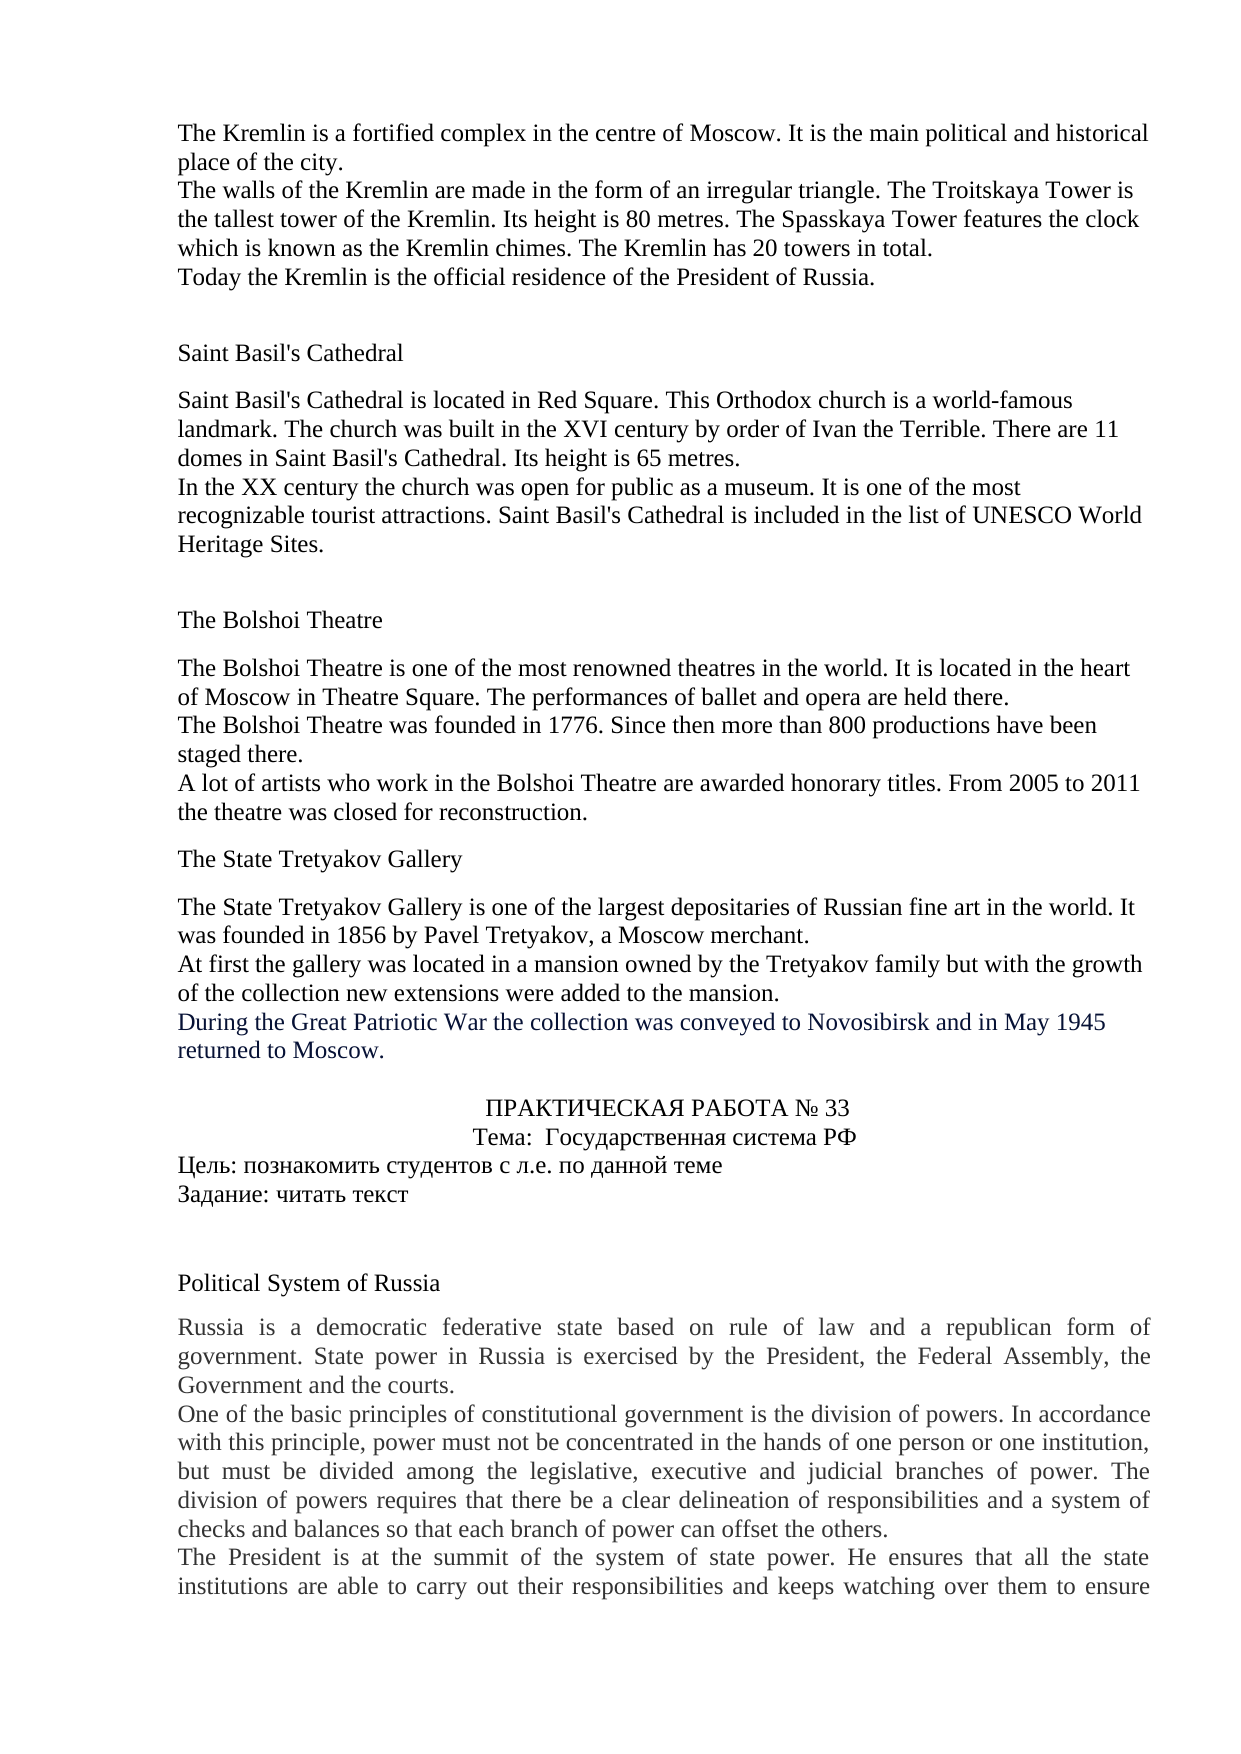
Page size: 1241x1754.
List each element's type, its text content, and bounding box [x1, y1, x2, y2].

text The walls of the Kremlin are made in the form of an irregular triangle. The Troitskaya Tower is the tallest tower of the Kremlin. Its height is 80 metres. The Spasskaya Tower features the clock which is known as the Kremlin chimes. The Kremlin has 20 towers in total. [177, 176, 1152, 262]
text The Kremlin is a fortified complex in the centre of Moscow. It is the main political and historical place of the city. [177, 118, 1152, 176]
text In the XX century the church was open for public as a museum. It is one of the most recognizable tourist attractions. Saint Basil's Cathedral is included in the list of UNESCO World Heritage Sites. [177, 472, 1152, 558]
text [177, 1542, 1152, 1600]
text Political System of Russia [177, 1268, 1152, 1297]
text Saint Basil's Cathedral [177, 338, 1152, 367]
text The State Tretyakov Gallery [177, 844, 1152, 873]
text The Bolshoi Theatre is one of the most renowned theatres in the world. It is located in the heart of Moscow in Theatre Square. The performances of ballet and opera are held there. [177, 653, 1152, 711]
text Цель: познакомить студентов с л.е. по данной теме [177, 1151, 1152, 1179]
text The Bolshoi Theatre was founded in 1776. Since then more than 800 productions have been staged there. [177, 711, 1152, 768]
text The State Tretyakov Gallery is one of the largest depositaries of Russian fine art in the world. It was founded in 1856 by Pavel Tretyakov, a Moscow merchant. [177, 892, 1152, 949]
text ПРАКТИЧЕСКАЯ РАБОТА № 33 [177, 1093, 1152, 1122]
text One of the basic principles of constitutional government is the division of powers. In accordance with this principle, power must not be concentrated in the hands of one person or one institution, but must be divided among the legislative, executive and judicial branches of power. The division of powers requires that there be a clear delineation of responsibilities and a system of checks and balances so that each branch of power can offset the others. [177, 1399, 1152, 1542]
text Today the Kremlin is the official residence of the President of Russia. [177, 262, 1152, 291]
text Задание: читать текст [177, 1179, 1152, 1208]
text During the Great Patriotic War the collection was conveyed to Novosibirsk and in May 1945 returned to Moscow. [177, 1007, 1152, 1064]
text A lot of artists who work in the Bolshoi Theatre are awarded honorary titles. From 2005 to 2011 the theatre was closed for reconstruction. [177, 768, 1152, 826]
text At first the gallery was located in a mansion owned by the Tretyakov family but with the growth of the collection new extensions were added to the mansion. [177, 949, 1152, 1007]
text Russia is a democratic federative state based on rule of law and a republican form of government. State power in Russia is exercised by the President, the Federal Assembly, the Government and the courts. [177, 1312, 1152, 1399]
text Тема: Государственная система РФ [177, 1122, 1152, 1151]
text The Bolshoi Theatre [177, 606, 1152, 634]
text Saint Basil's Cathedral is located in Red Square. This Orthodox church is a world-famous landmark. The church was built in the XVI century by order of Ivan the Terrible. There are 11 domes in Saint Basil's Cathedral. Its height is 65 metres. [177, 386, 1152, 472]
